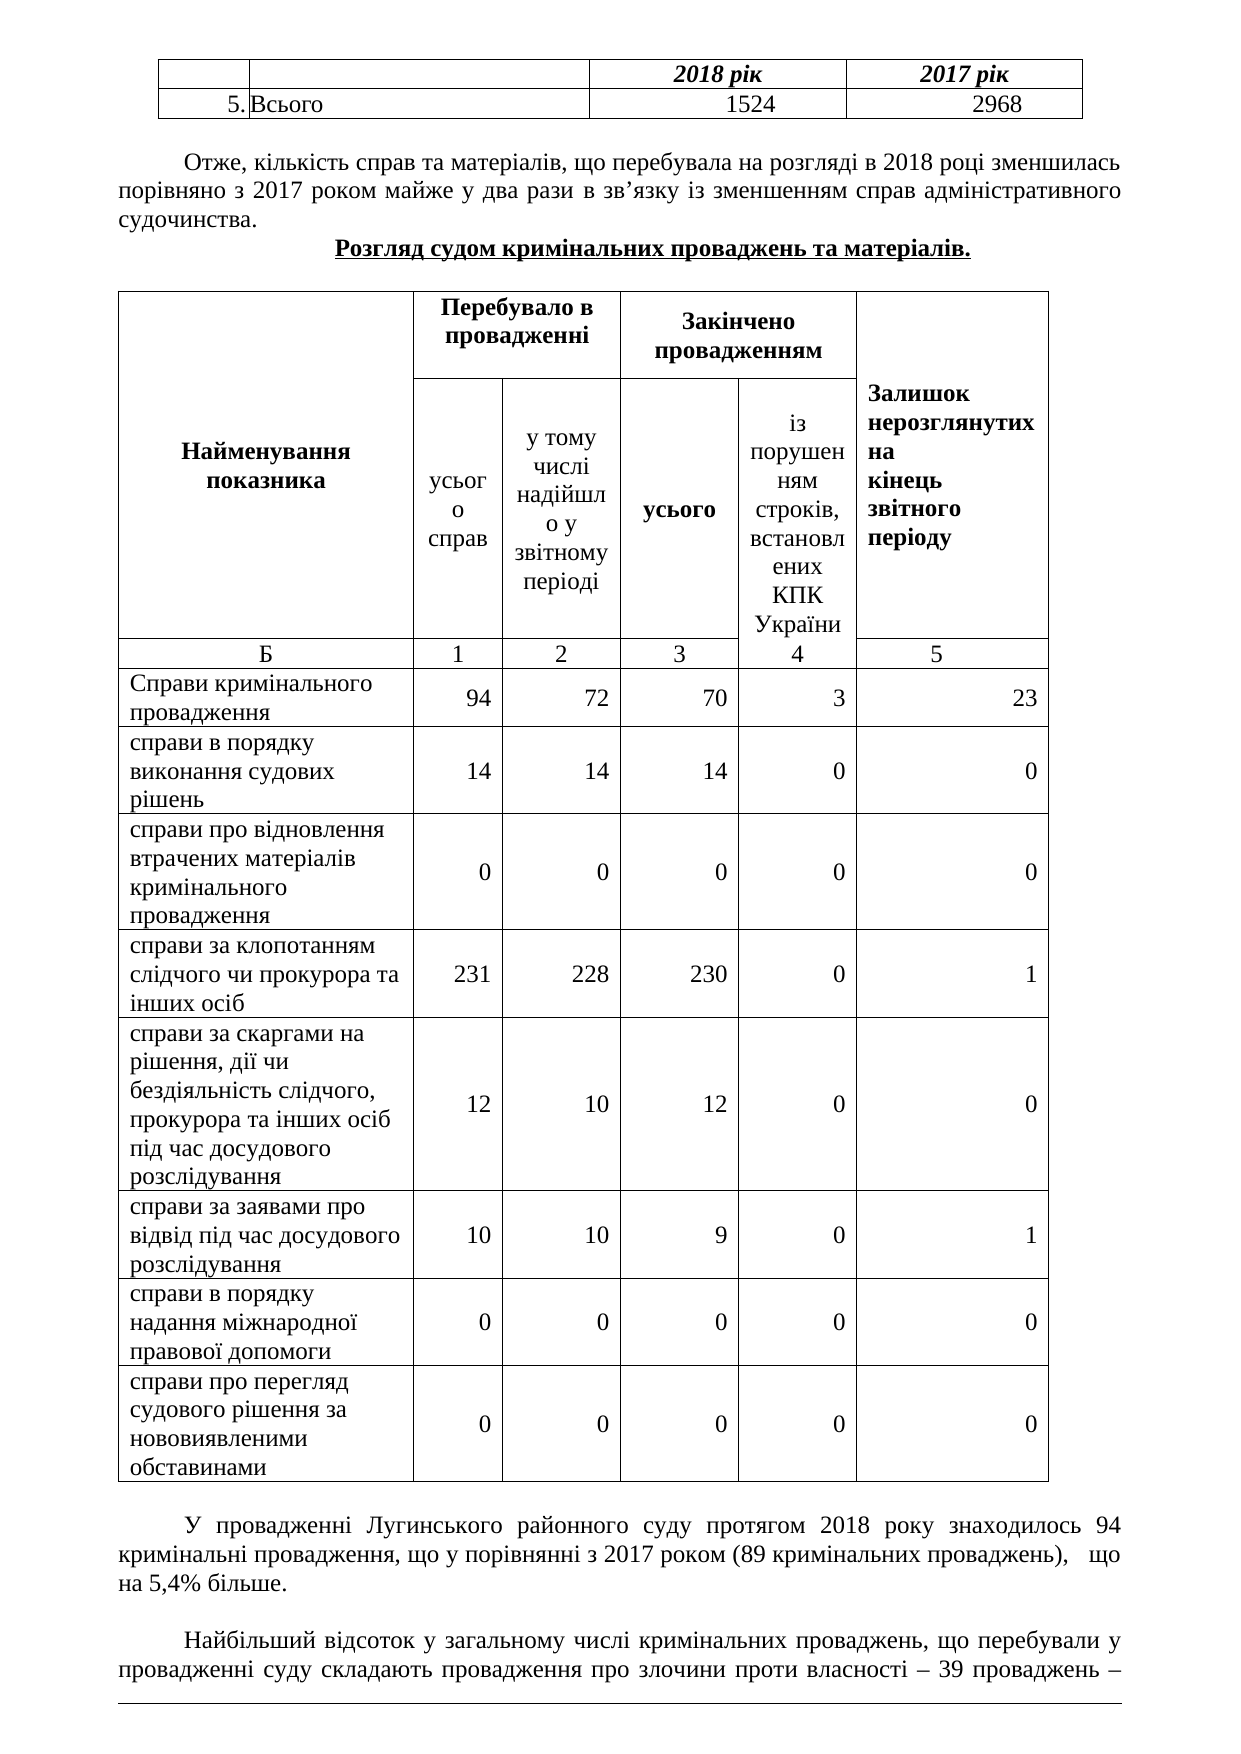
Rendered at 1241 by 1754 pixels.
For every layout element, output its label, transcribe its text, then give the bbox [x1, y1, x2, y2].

table_cell 10 [414, 1191, 502, 1277]
table_cell 5 [857, 639, 1048, 667]
table_cell 0 [857, 1018, 1048, 1190]
text Розгляд судом кримінальних проваджень та матеріалів. [118, 233, 1122, 262]
table_cell справи за скаргами на рішення, дії чи бездіяльність слідчого, прокурора та інших осіб під час досудового розслідування [119, 1018, 413, 1190]
table_cell 14 [414, 727, 502, 813]
table_header 2018 рік [590, 60, 846, 88]
table_cell 94 [414, 669, 502, 726]
table_cell 70 [621, 669, 738, 726]
table_cell справи за клопотанням слідчого чи прокурора та інших осіб [119, 930, 413, 1017]
table_cell 10 [503, 1191, 620, 1277]
table_cell 0 [621, 1366, 738, 1481]
table_cell із порушенням строків, встановлених КПК України [739, 379, 856, 638]
table_cell 9 [621, 1191, 738, 1277]
table_cell 0 [414, 1366, 502, 1481]
table_cell 5. [159, 89, 249, 118]
table_cell 3 [739, 669, 856, 726]
table_cell 10 [503, 1018, 620, 1190]
table_header [250, 60, 589, 88]
table_cell усього справ [414, 379, 502, 638]
table_cell у тому числі надійшло у звітному періоді [503, 379, 620, 638]
table_cell справи в порядку надання міжнародної правової допомоги [119, 1279, 413, 1365]
table_cell 228 [503, 930, 620, 1017]
table_cell 0 [857, 814, 1048, 929]
table_cell 2 [503, 639, 620, 667]
text Отже, кількість справ та матеріалів, що перебувала на розгляді в 2018 році зменшилась порівняно з 2017 роком майже у два рази в зв’язку із зменшенням справ адміністративного судочинства. [118, 147, 1122, 233]
table_header [159, 60, 249, 88]
table_cell 1 [414, 639, 502, 667]
table_cell 0 [739, 727, 856, 813]
table_cell Справи кримінального провадження [119, 669, 413, 726]
table_cell усього [621, 379, 738, 638]
table_cell 231 [414, 930, 502, 1017]
table_cell 1 [857, 930, 1048, 1017]
table_cell 14 [621, 727, 738, 813]
table_cell 0 [503, 1366, 620, 1481]
table_cell 3 [621, 639, 738, 667]
table_cell 0 [739, 1191, 856, 1277]
table_cell Б [119, 639, 413, 667]
table_cell 0 [739, 1366, 856, 1481]
table_cell справи про відновлення втрачених матеріалів кримінального провадження [119, 814, 413, 929]
table_cell 230 [621, 930, 738, 1017]
table_header Найменування показника [119, 292, 413, 638]
table_cell 14 [503, 727, 620, 813]
table_cell 12 [414, 1018, 502, 1190]
table_cell 0 [739, 1018, 856, 1190]
table_cell 12 [621, 1018, 738, 1190]
table_cell 0 [503, 814, 620, 929]
table_cell 0 [414, 814, 502, 929]
table_cell 72 [503, 669, 620, 726]
table_header 2017 рік [847, 60, 1082, 88]
table_cell 0 [857, 727, 1048, 813]
table_header Закінчено провадженням [621, 292, 856, 378]
table_cell 0 [739, 814, 856, 929]
table_cell справи за заявами про відвід під час досудового розслідування [119, 1191, 413, 1277]
table_cell Всього [250, 89, 589, 118]
table_cell 4 [739, 638, 856, 667]
table_cell 0 [739, 1279, 856, 1365]
table_header Залишок нерозглянутих на кінець звітного періоду [857, 292, 1048, 638]
table_cell 23 [857, 669, 1048, 726]
table_cell 0 [414, 1279, 502, 1365]
table_header Перебувало в провадженні [414, 292, 620, 378]
table_cell 0 [503, 1279, 620, 1365]
table_cell 0 [857, 1279, 1048, 1365]
table_cell 1 [857, 1191, 1048, 1277]
table_cell 0 [621, 1279, 738, 1365]
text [118, 1626, 1122, 1683]
table_cell 2968 [847, 89, 1082, 118]
table_cell 1524 [590, 89, 846, 118]
table_cell справи в порядку виконання судових рішень [119, 727, 413, 813]
table_cell 0 [739, 930, 856, 1017]
text У провадженні Лугинського районного суду протягом 2018 року знаходилось 94 кримінальні провадження, що у порівнянні з 2017 роком (89 кримінальних проваджень), що на 5,4% більше. [118, 1511, 1122, 1597]
table_cell 0 [857, 1366, 1048, 1481]
table_cell 0 [621, 814, 738, 929]
table_cell справи про перегляд судового рішення за нововиявленими обставинами [119, 1366, 413, 1481]
